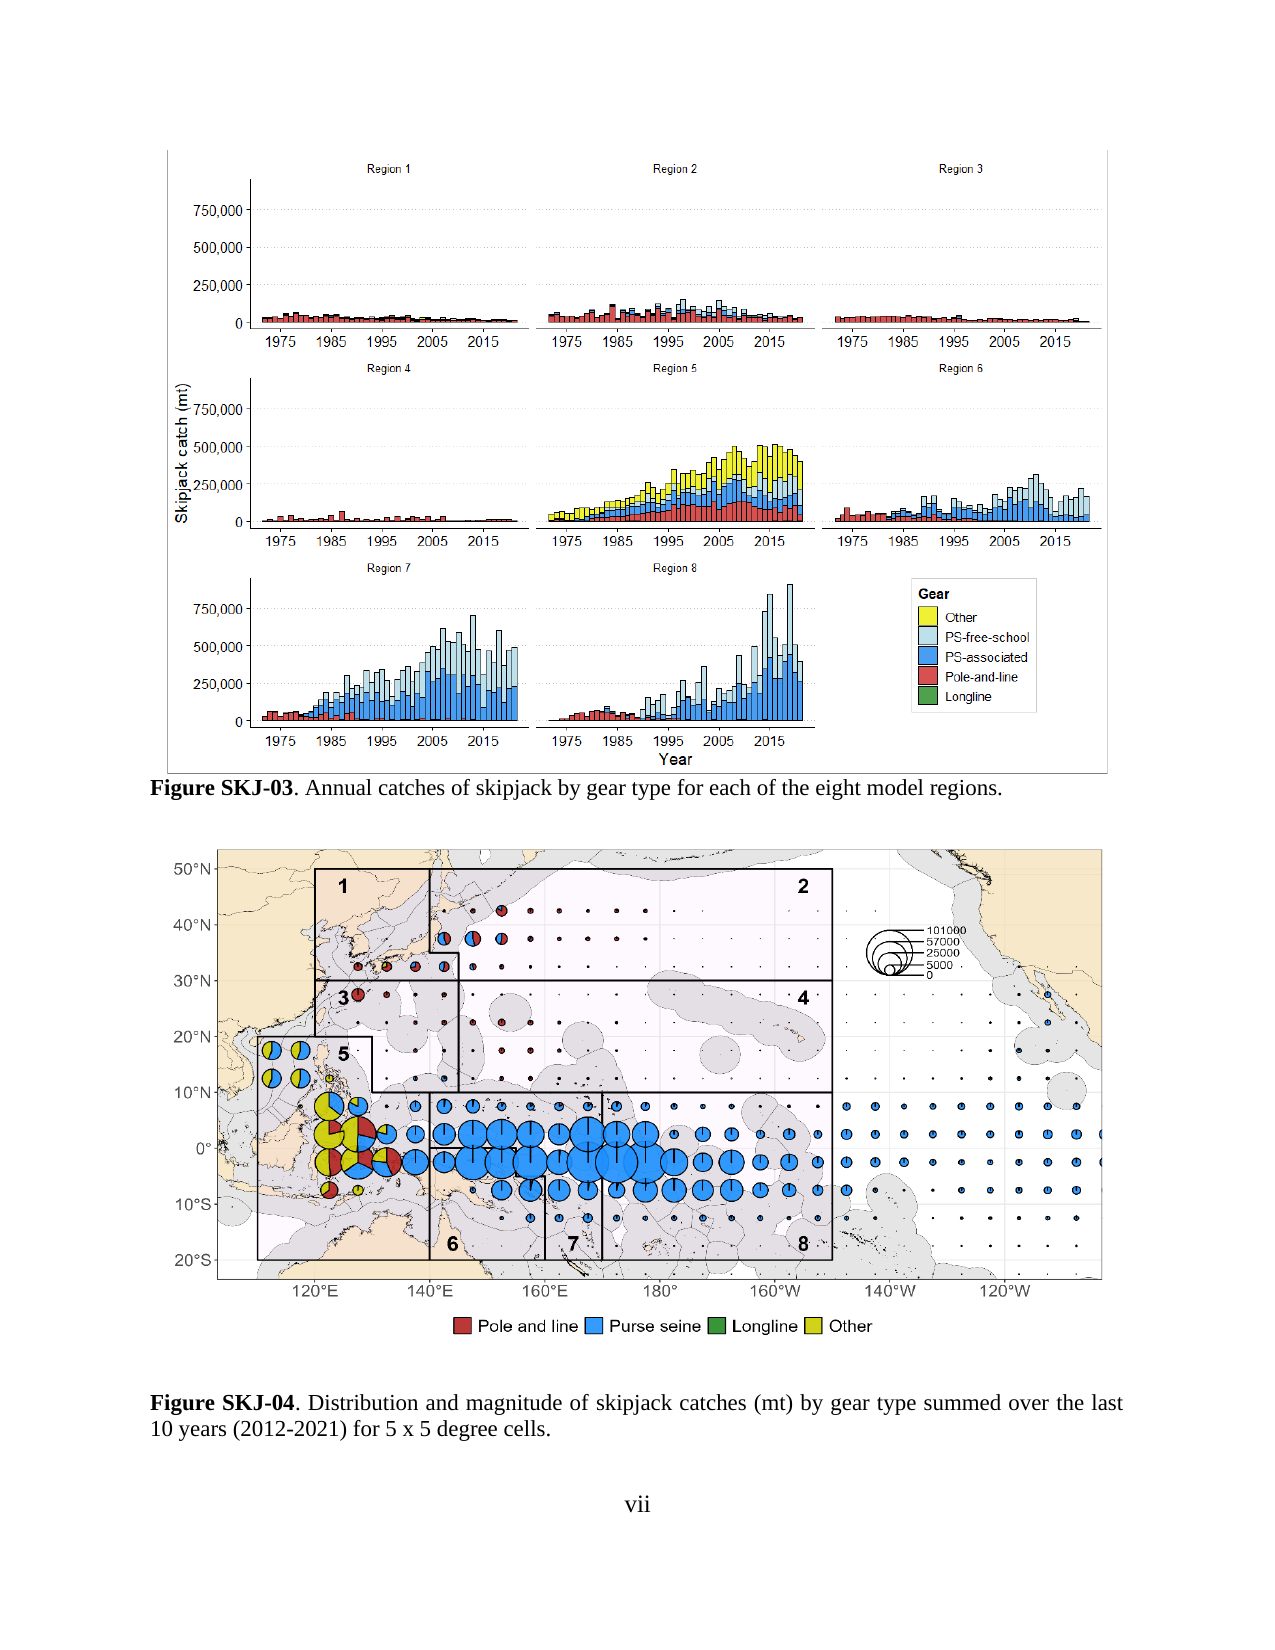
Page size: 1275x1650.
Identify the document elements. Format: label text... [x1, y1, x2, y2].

text Figure SKJ-04. Distribution and magnitude of skipjack catches (mt) by gear type summed over the last 10 years (2012-2021) for 5 x 5 degree cells. [150, 1389, 1125, 1442]
picture [167, 800, 1108, 1389]
text Figure SKJ-03. Annual catches of skipjack by gear type for each of the eight model regions. [150, 774, 1125, 800]
picture [167, 150, 1108, 774]
